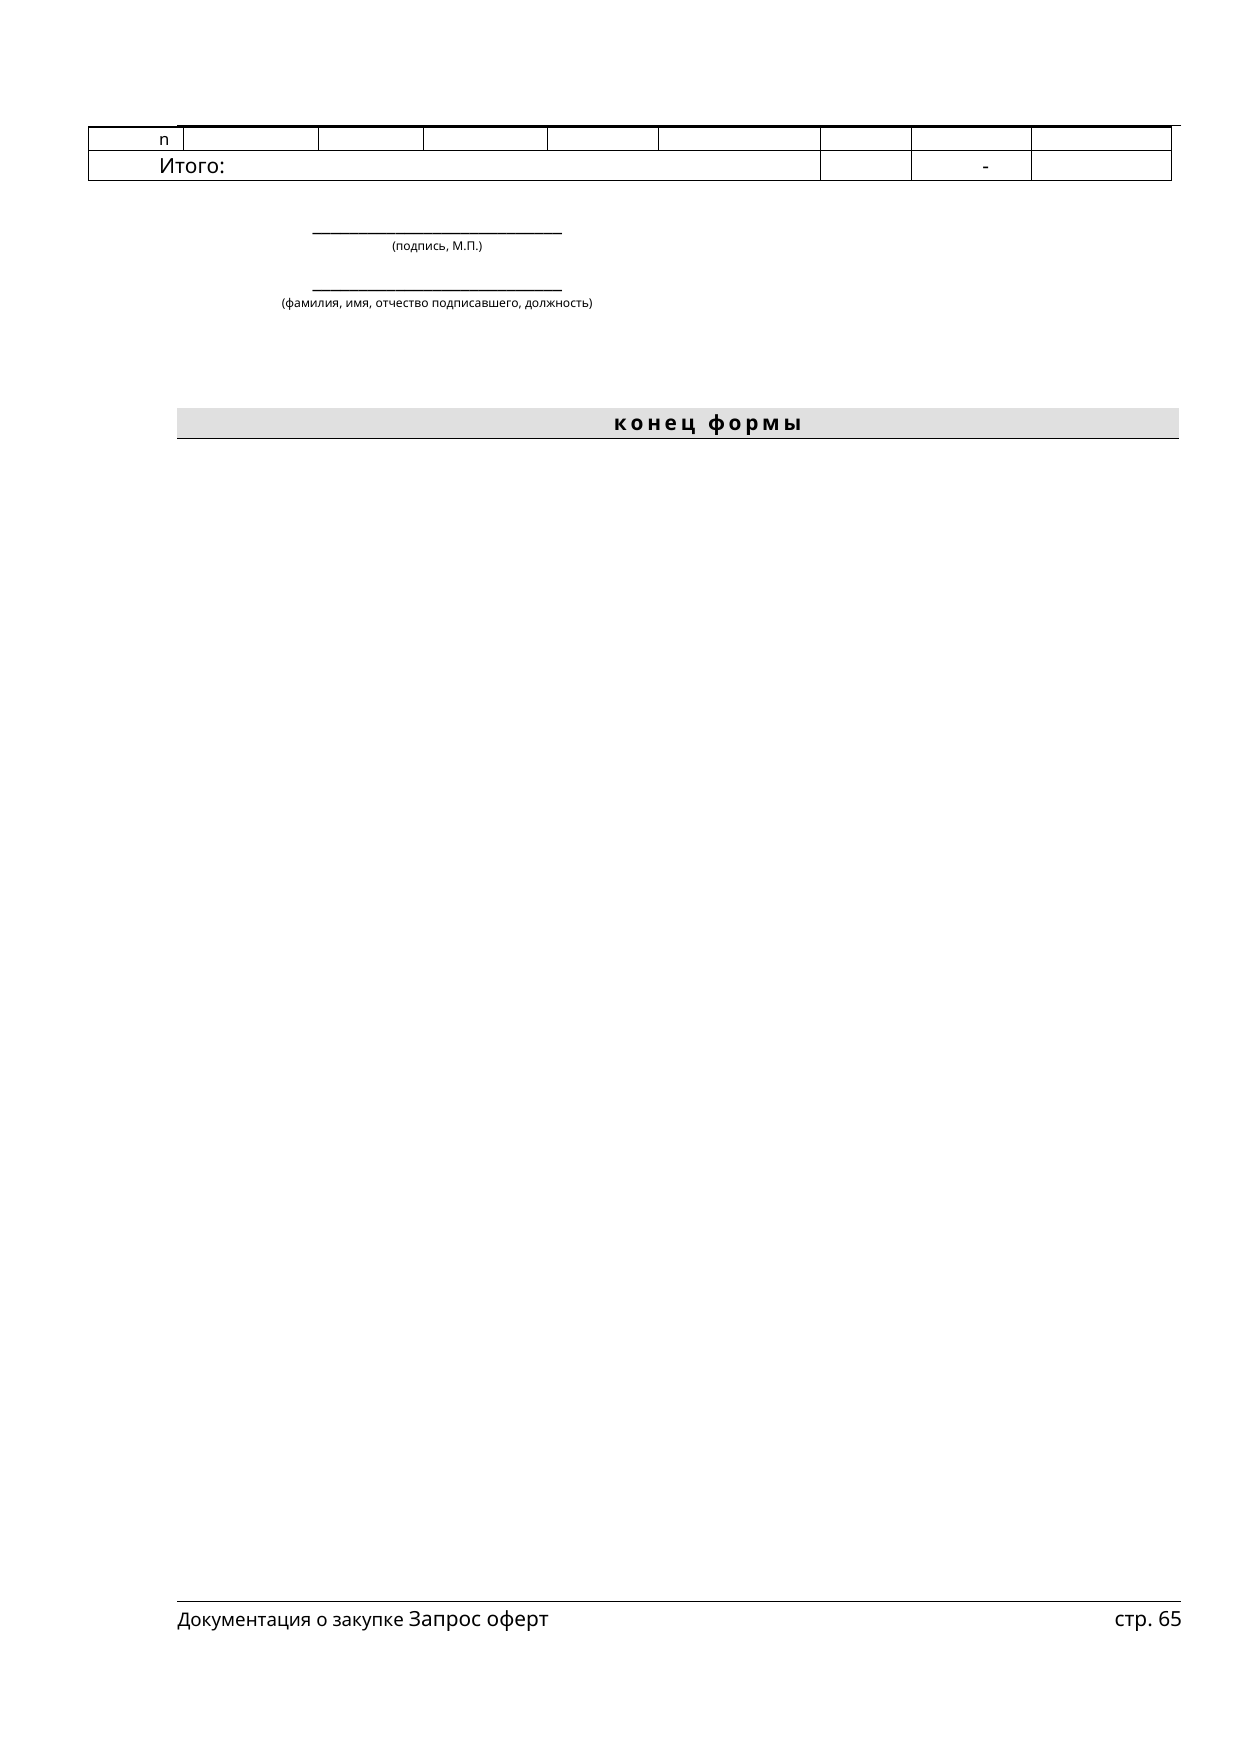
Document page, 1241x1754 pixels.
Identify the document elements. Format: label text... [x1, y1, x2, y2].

text (подпись, М.П.) [177, 237, 638, 266]
text ___________________________ [177, 266, 638, 294]
text конец формы [177, 408, 1179, 438]
table_cell n [89, 128, 183, 150]
table_cell [1032, 151, 1171, 179]
text (фамилия, имя, отчество подписавшего, должность) [177, 294, 638, 323]
table_cell - [912, 151, 1031, 179]
table_cell [184, 128, 318, 150]
table_cell [821, 151, 911, 179]
table_cell [821, 128, 911, 150]
text ___________________________ [177, 209, 638, 237]
table_cell [1032, 128, 1171, 150]
table_cell [319, 128, 423, 150]
table_cell [548, 128, 658, 150]
table_cell [424, 128, 547, 150]
table_cell [912, 128, 1031, 150]
table_cell Итого: [89, 151, 820, 179]
table_cell [659, 128, 820, 150]
